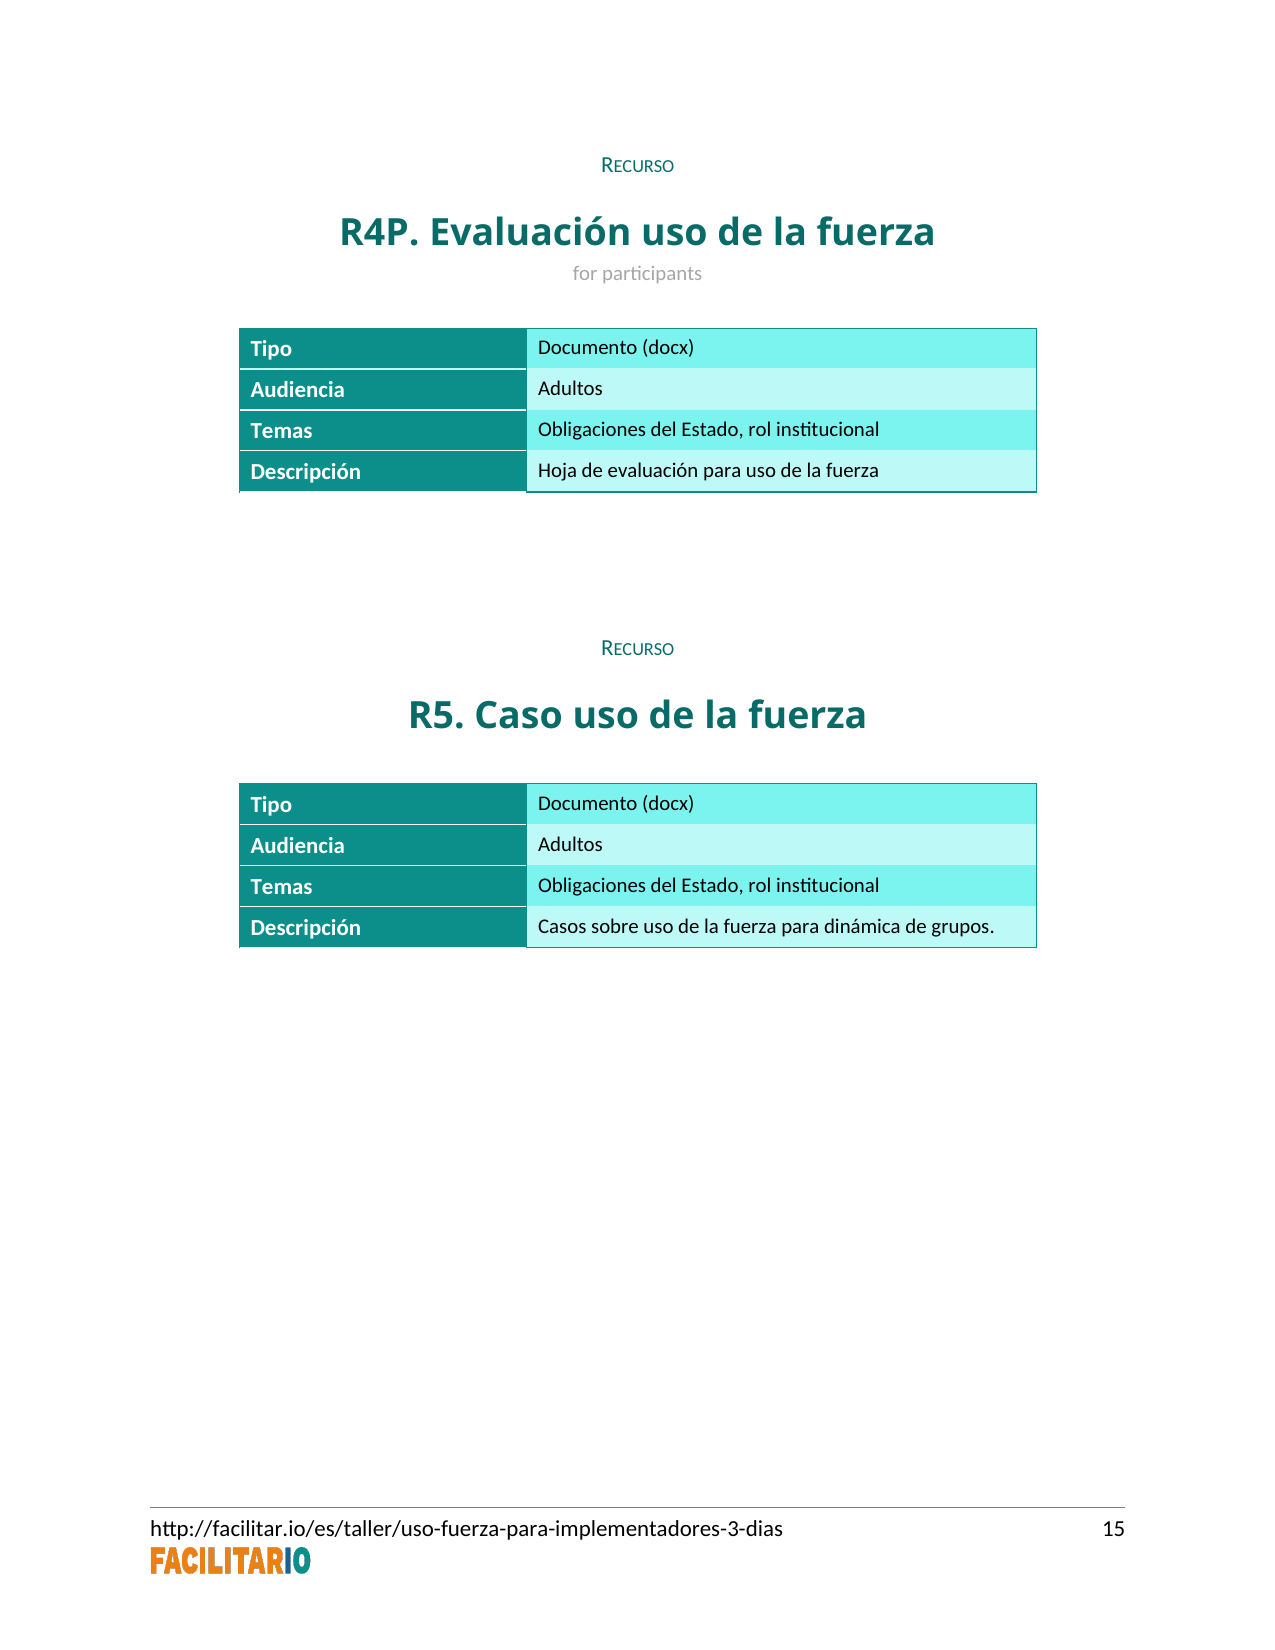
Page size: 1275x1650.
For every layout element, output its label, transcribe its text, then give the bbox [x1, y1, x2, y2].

table_cell Adultos [527, 824, 1036, 865]
table_cell Audiencia [240, 825, 526, 865]
table_header Tipo [240, 329, 526, 368]
table_cell Casos sobre uso de la fuerza para dinámica de grupos. [527, 906, 1036, 947]
text Recurso [150, 633, 1125, 661]
subtitle R4P. Evaluación uso de la fuerza [150, 205, 1125, 256]
table_header Documento (docx) [527, 329, 1036, 368]
table_cell Audiencia [240, 370, 526, 409]
table_cell Temas [240, 411, 526, 450]
text Recurso [150, 150, 1125, 178]
text for participants [150, 260, 1125, 286]
table_cell Obligaciones del Estado, rol institucional [527, 410, 1036, 450]
picture [145, 1544, 315, 1576]
table_header Tipo [240, 784, 526, 824]
table_cell Adultos [527, 369, 1036, 409]
table_cell Descripción [240, 907, 526, 947]
table_cell Obligaciones del Estado, rol institucional [527, 865, 1036, 906]
table_cell Hoja de evaluación para uso de la fuerza [527, 450, 1036, 491]
table_cell Descripción [240, 451, 526, 491]
table_header Documento (docx) [527, 784, 1036, 824]
subtitle R5. Caso uso de la fuerza [150, 688, 1125, 739]
table_cell Temas [240, 866, 526, 906]
